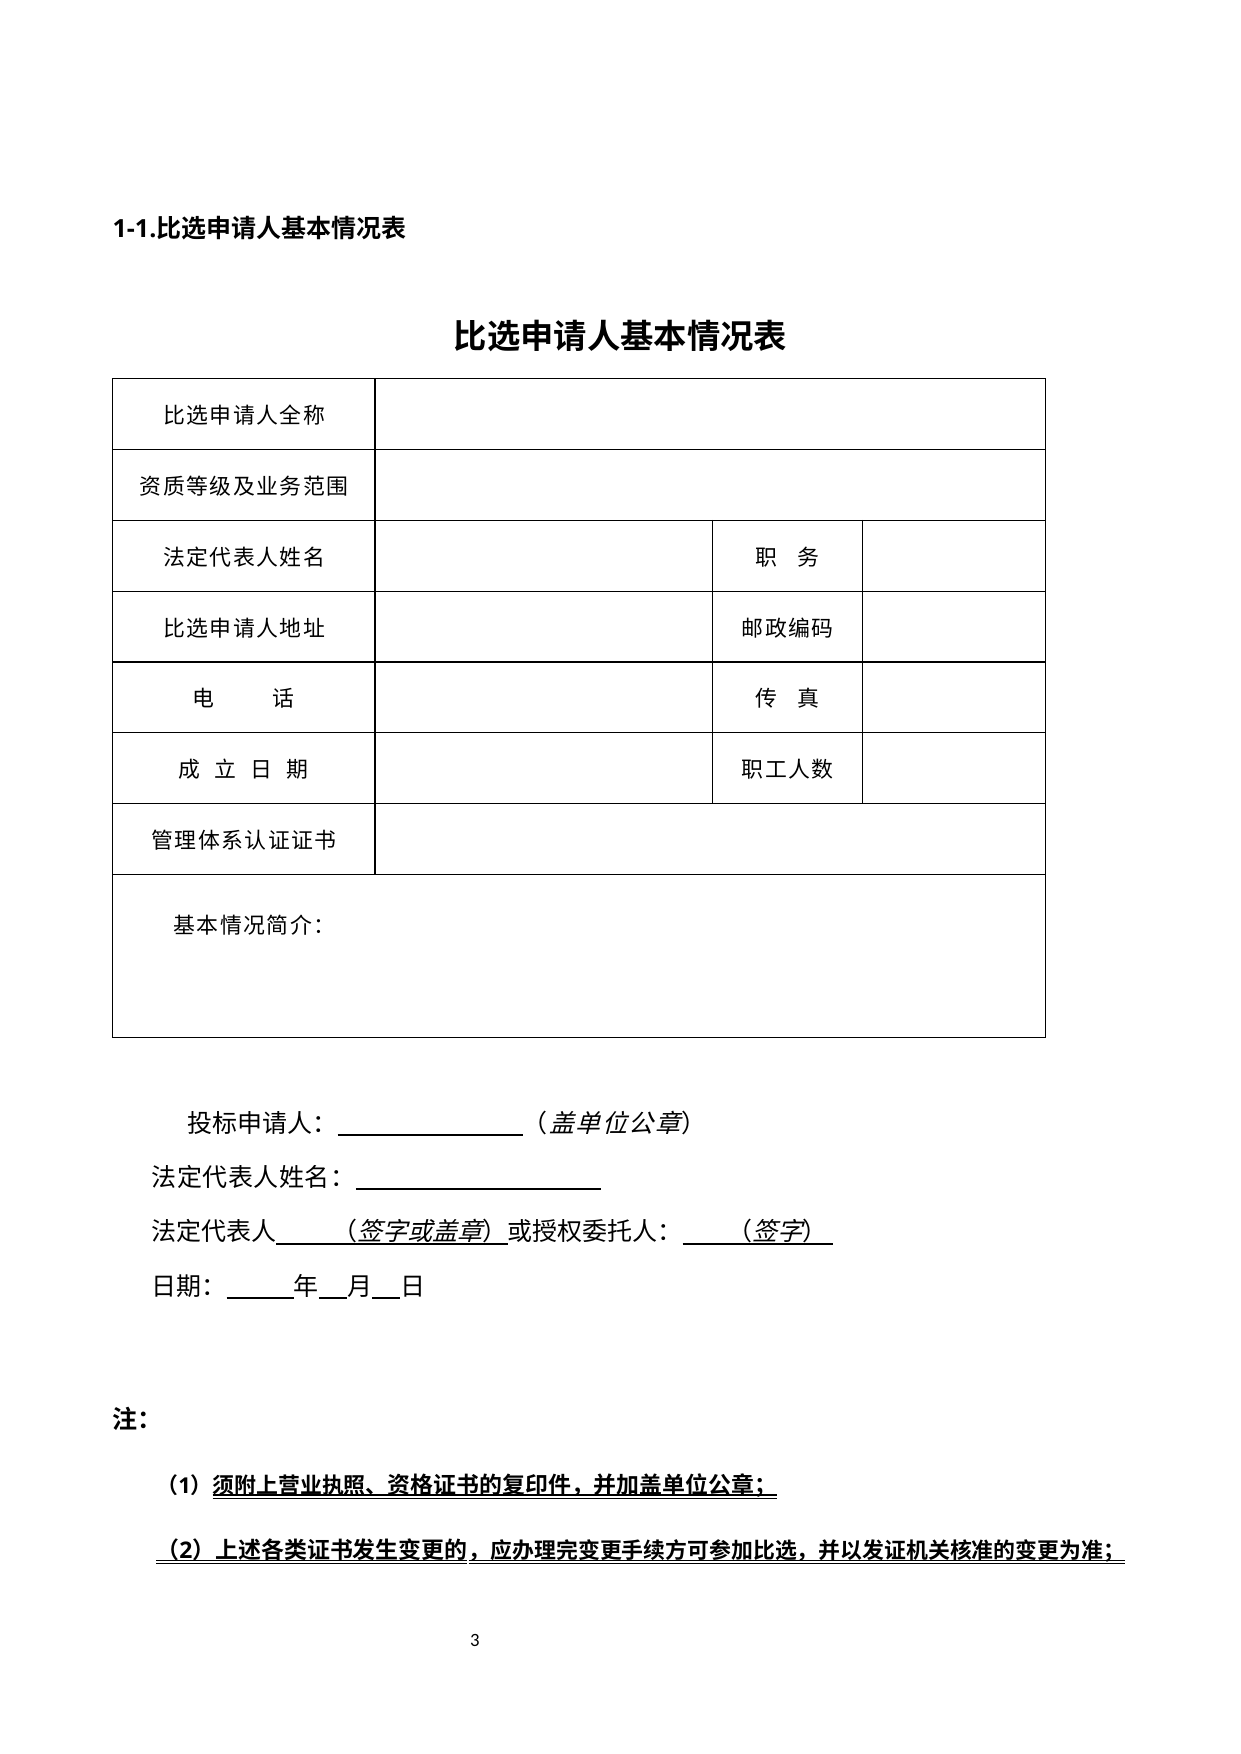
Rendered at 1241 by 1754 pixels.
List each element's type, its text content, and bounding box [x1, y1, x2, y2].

table_cell 管理体系认证证书 [113, 804, 374, 874]
text 投标申请人： （盖单位公章） [112, 1103, 1128, 1139]
table_cell [863, 663, 1045, 732]
table_cell 电 话 [113, 663, 374, 732]
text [112, 1516, 1128, 1581]
table_cell 法定代表人姓名 [113, 521, 374, 591]
text 法定代表人 （签字或盖章）或授权委托人： （签字） [112, 1212, 1128, 1248]
table_cell [863, 592, 1045, 661]
table_cell 职 务 [713, 521, 862, 591]
text 注： [112, 1386, 1128, 1451]
text （1）须附上营业执照、资格证书的复印件，并加盖单位公章； [112, 1451, 1128, 1516]
table_cell [376, 521, 712, 591]
table_cell 资质等级及业务范围 [113, 450, 374, 520]
table_cell [376, 804, 1045, 874]
table_cell [863, 733, 1045, 803]
table_header [376, 379, 1045, 449]
table_cell 职工人数 [713, 733, 862, 803]
text 比选申请人基本情况表 [112, 301, 1128, 366]
table_cell 成 立 日 期 [113, 733, 374, 803]
table_cell 比选申请人地址 [113, 592, 374, 661]
table_cell 传 真 [713, 663, 862, 732]
table_cell [376, 450, 1045, 520]
table_cell 邮政编码 [713, 592, 862, 661]
table_cell [376, 733, 712, 803]
table_cell [376, 663, 712, 732]
table_cell [376, 592, 712, 661]
table_header 比选申请人全称 [113, 379, 374, 449]
table_cell 基本情况简介： [113, 875, 1045, 1037]
text 法定代表人姓名： [112, 1157, 1128, 1194]
text 日期： 年 月 日 [112, 1266, 1128, 1302]
table_cell [863, 521, 1045, 591]
text 1-1.比选申请人基本情况表 [112, 194, 1128, 259]
